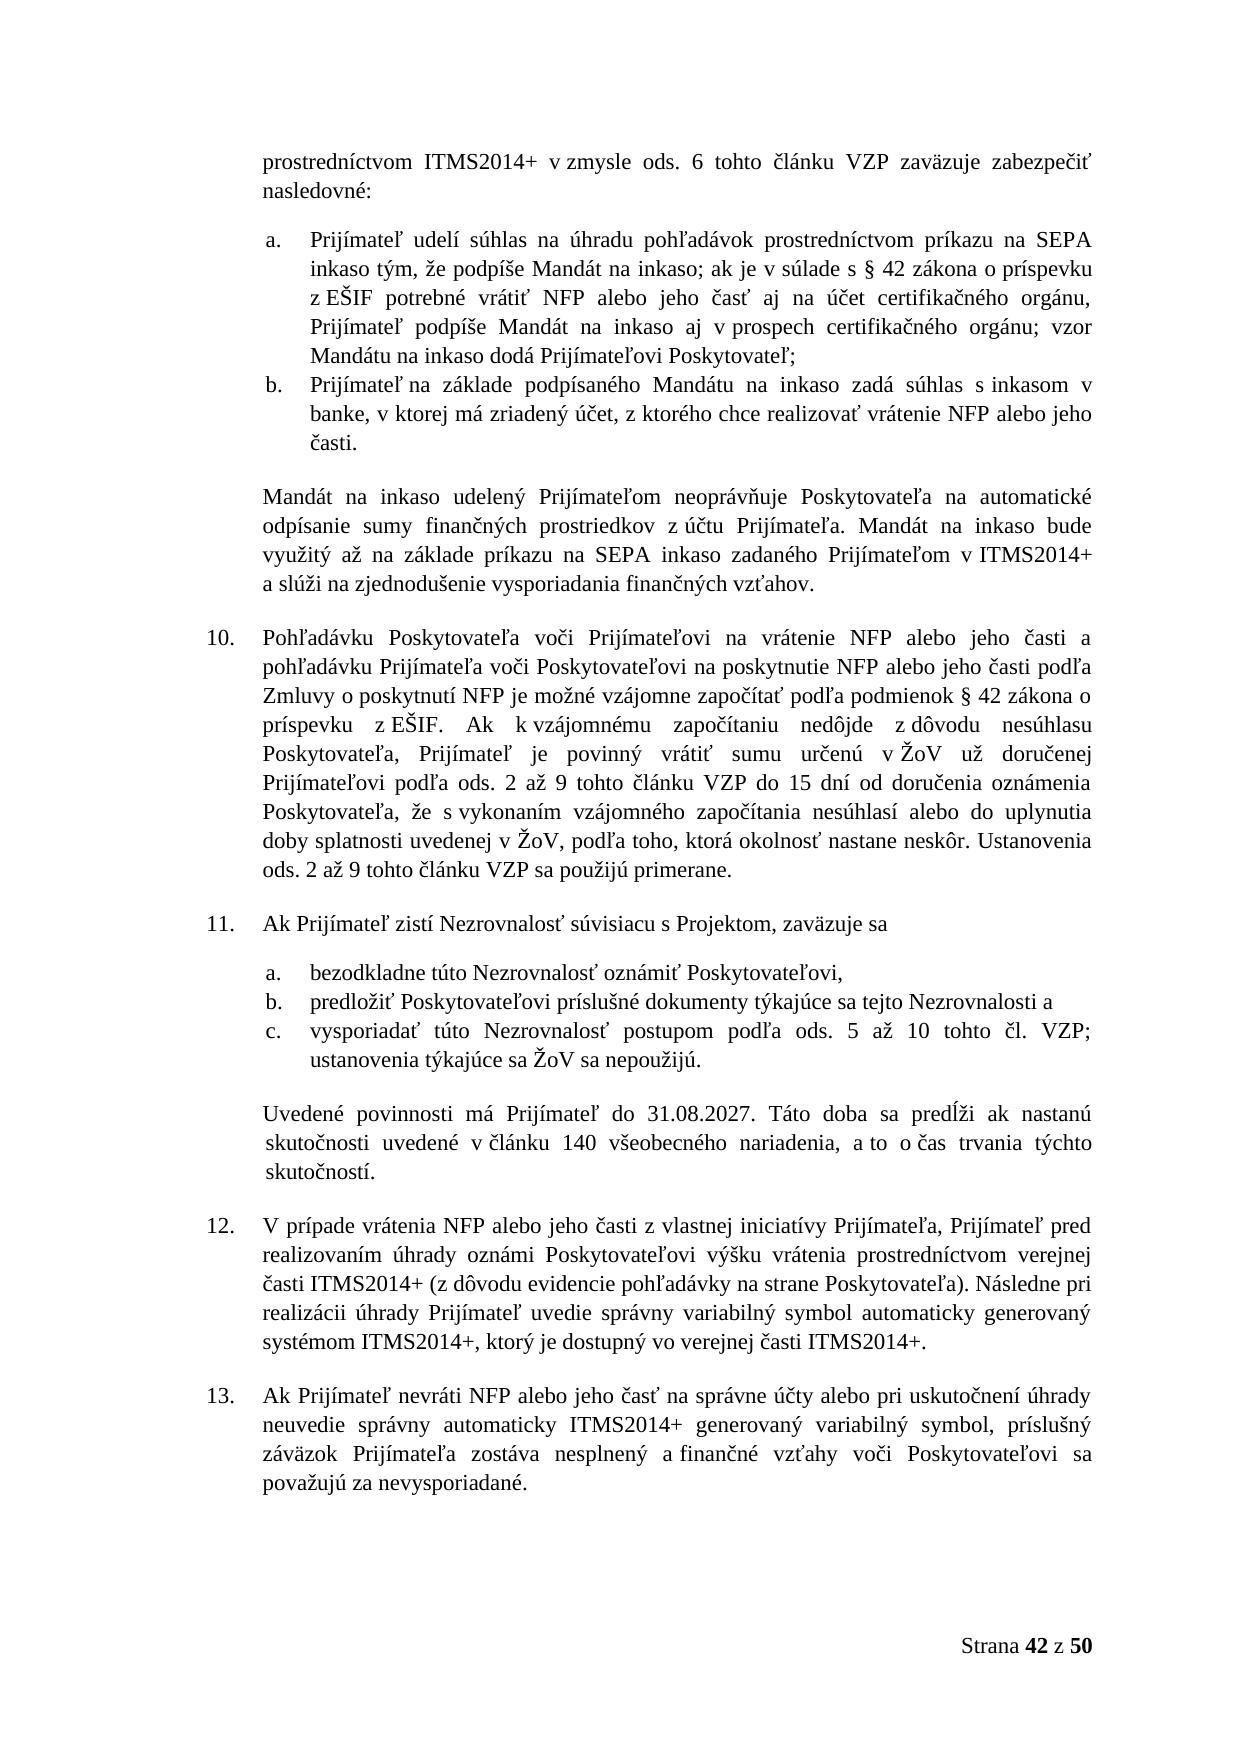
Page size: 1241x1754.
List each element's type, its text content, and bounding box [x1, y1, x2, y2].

list V prípade vrátenia NFP alebo jeho časti z vlastnej iniciatívy Prijímateľa, Prijímateľ pred realizovaním úhrady oznámi Poskytovateľovi výšku vrátenia prostredníctvom verejnej časti ITMS2014+ (z dôvodu evidencie pohľadávky na strane Poskytovateľa). Následne pri realizácii úhrady Prijímateľ uvedie správny variabilný symbol automaticky generovaný systémom ITMS2014+, ktorý je dostupný vo verejnej časti ITMS2014+. [206, 1212, 1092, 1354]
list Ak Prijímateľ zistí Nezrovnalosť súvisiacu s Projektom, zaväzuje sa [206, 909, 1092, 936]
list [206, 148, 1092, 203]
text Mandát na inkaso udelený Prijímateľom neoprávňuje Poskytovateľa na automatické odpísanie sumy finančných prostriedkov z účtu Prijímateľa. Mandát na inkaso bude využitý až na základe príkazu na SEPA inkaso zadaného Prijímateľom v ITMS2014+ a slúži na zjednodušenie vysporiadania finančných vzťahov. [262, 483, 1092, 596]
list Pohľadávku Poskytovateľa voči Prijímateľovi na vrátenie NFP alebo jeho časti a pohľadávku Prijímateľa voči Poskytovateľovi na poskytnutie NFP alebo jeho časti podľa Zmluvy o poskytnutí NFP je možné vzájomne započítať podľa podmienok § 42 zákona o príspevku z EŠIF. Ak k vzájomnému započítaniu nedôjde z dôvodu nesúhlasu Poskytovateľa, Prijímateľ je povinný vrátiť sumu určenú v ŽoV už doručenej Prijímateľovi podľa ods. 2 až 9 tohto článku VZP do 15 dní od doručenia oznámenia Poskytovateľa, že s vykonaním vzájomného započítania nesúhlasí alebo do uplynutia doby splatnosti uvedenej v ŽoV, podľa toho, ktorá okolnosť nastane neskôr. Ustanovenia ods. 2 až 9 tohto článku VZP sa použijú primerane. [206, 624, 1092, 882]
text Uvedené povinnosti má Prijímateľ do 31.08.2027. Táto doba sa predĺži ak nastanú skutočnosti uvedené v článku 140 všeobecného nariadenia, a to o čas trvania týchto skutočností. [262, 1100, 1092, 1184]
list predložiť Poskytovateľovi príslušné dokumenty týkajúce sa tejto Nezrovnalosti a [265, 988, 1092, 1015]
list Prijímateľ udelí súhlas na úhradu pohľadávok prostredníctvom príkazu na SEPA inkaso tým, že podpíše Mandát na inkaso; ak je v súlade s § 42 zákona o príspevku z EŠIF potrebné vrátiť NFP alebo jeho časť aj na účet certifikačného orgánu, Prijímateľ podpíše Mandát na inkaso aj v prospech certifikačného orgánu; vzor Mandátu na inkaso dodá Prijímateľovi Poskytovateľ; [265, 226, 1092, 369]
list Ak Prijímateľ nevráti NFP alebo jeho časť na správne účty alebo pri uskutočnení úhrady neuvedie správny automaticky ITMS2014+ generovaný variabilný symbol, príslušný záväzok Prijímateľa zostáva nesplnený a finančné vzťahy voči Poskytovateľovi sa považujú za nevysporiadané. [206, 1382, 1092, 1495]
list vysporiadať túto Nezrovnalosť postupom podľa ods. 5 až 10 tohto čl. VZP; ustanovenia týkajúce sa ŽoV sa nepoužijú. [265, 1017, 1092, 1073]
list Prijímateľ na základe podpísaného Mandátu na inkaso zadá súhlas s inkasom v banke, v ktorej má zriadený účet, z ktorého chce realizovať vrátenie NFP alebo jeho časti. [265, 371, 1092, 456]
list bezodkladne túto Nezrovnalosť oznámiť Poskytovateľovi, [265, 959, 1092, 986]
